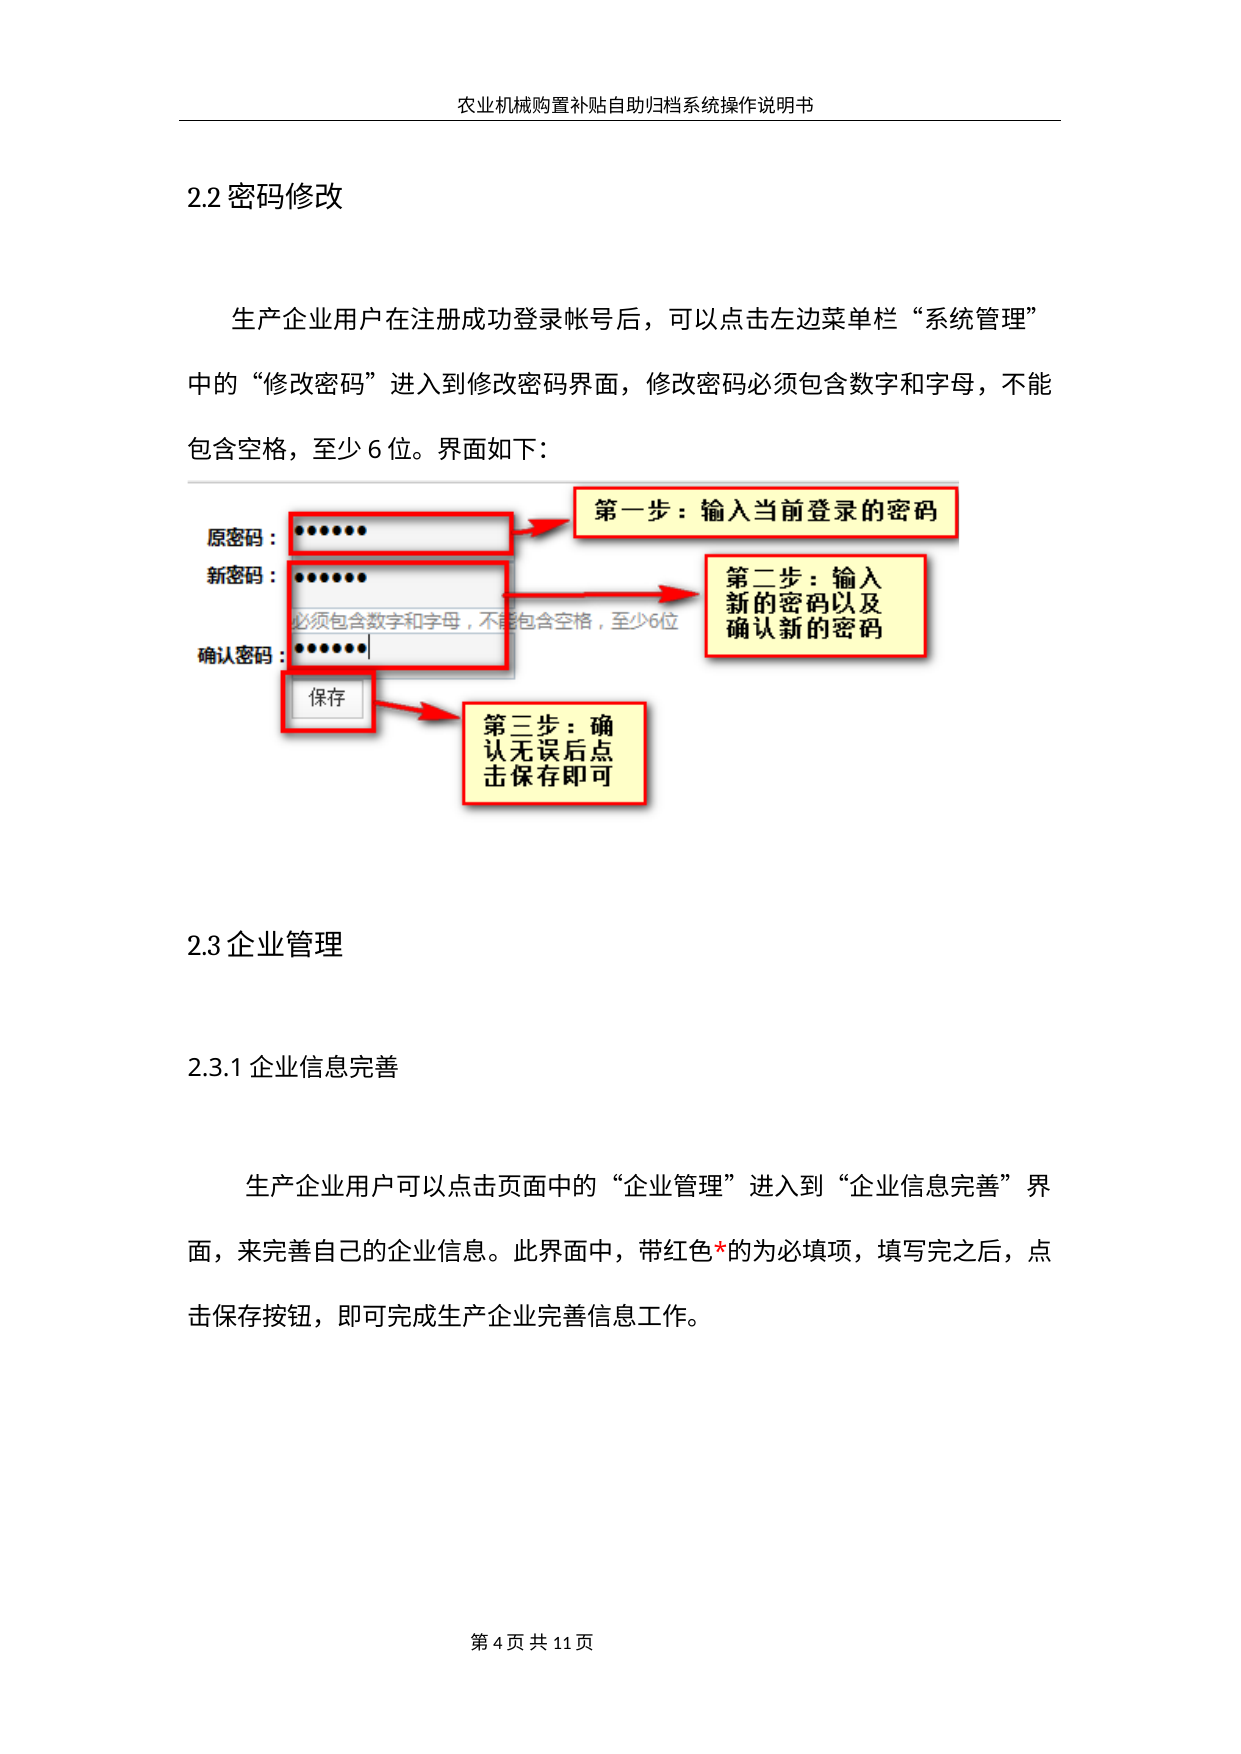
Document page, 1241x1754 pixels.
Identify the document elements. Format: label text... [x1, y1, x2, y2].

subtitle 2.3企业管理 [187, 910, 1053, 975]
text 生产企业用户在注册成功登录帐号后，可以点击左边菜单栏“系统管理”中的“修改密码”进入到修改密码界面，修改密码必须包含数字和字母，不能包含空格，至少6位。界面如下： [187, 285, 1053, 480]
subtitle 2.3.1企业信息完善 [187, 1033, 1053, 1098]
text 生产企业用户可以点击页面中的“企业管理”进入到“企业信息完善”界面，来完善自己的企业信息。此界面中，带红色*的为必填项，填写完之后，点击保存按钮，即可完成生产企业完善信息工作。 [187, 1152, 1053, 1347]
picture [187, 480, 960, 851]
subtitle 2.2密码修改 [187, 162, 1053, 227]
